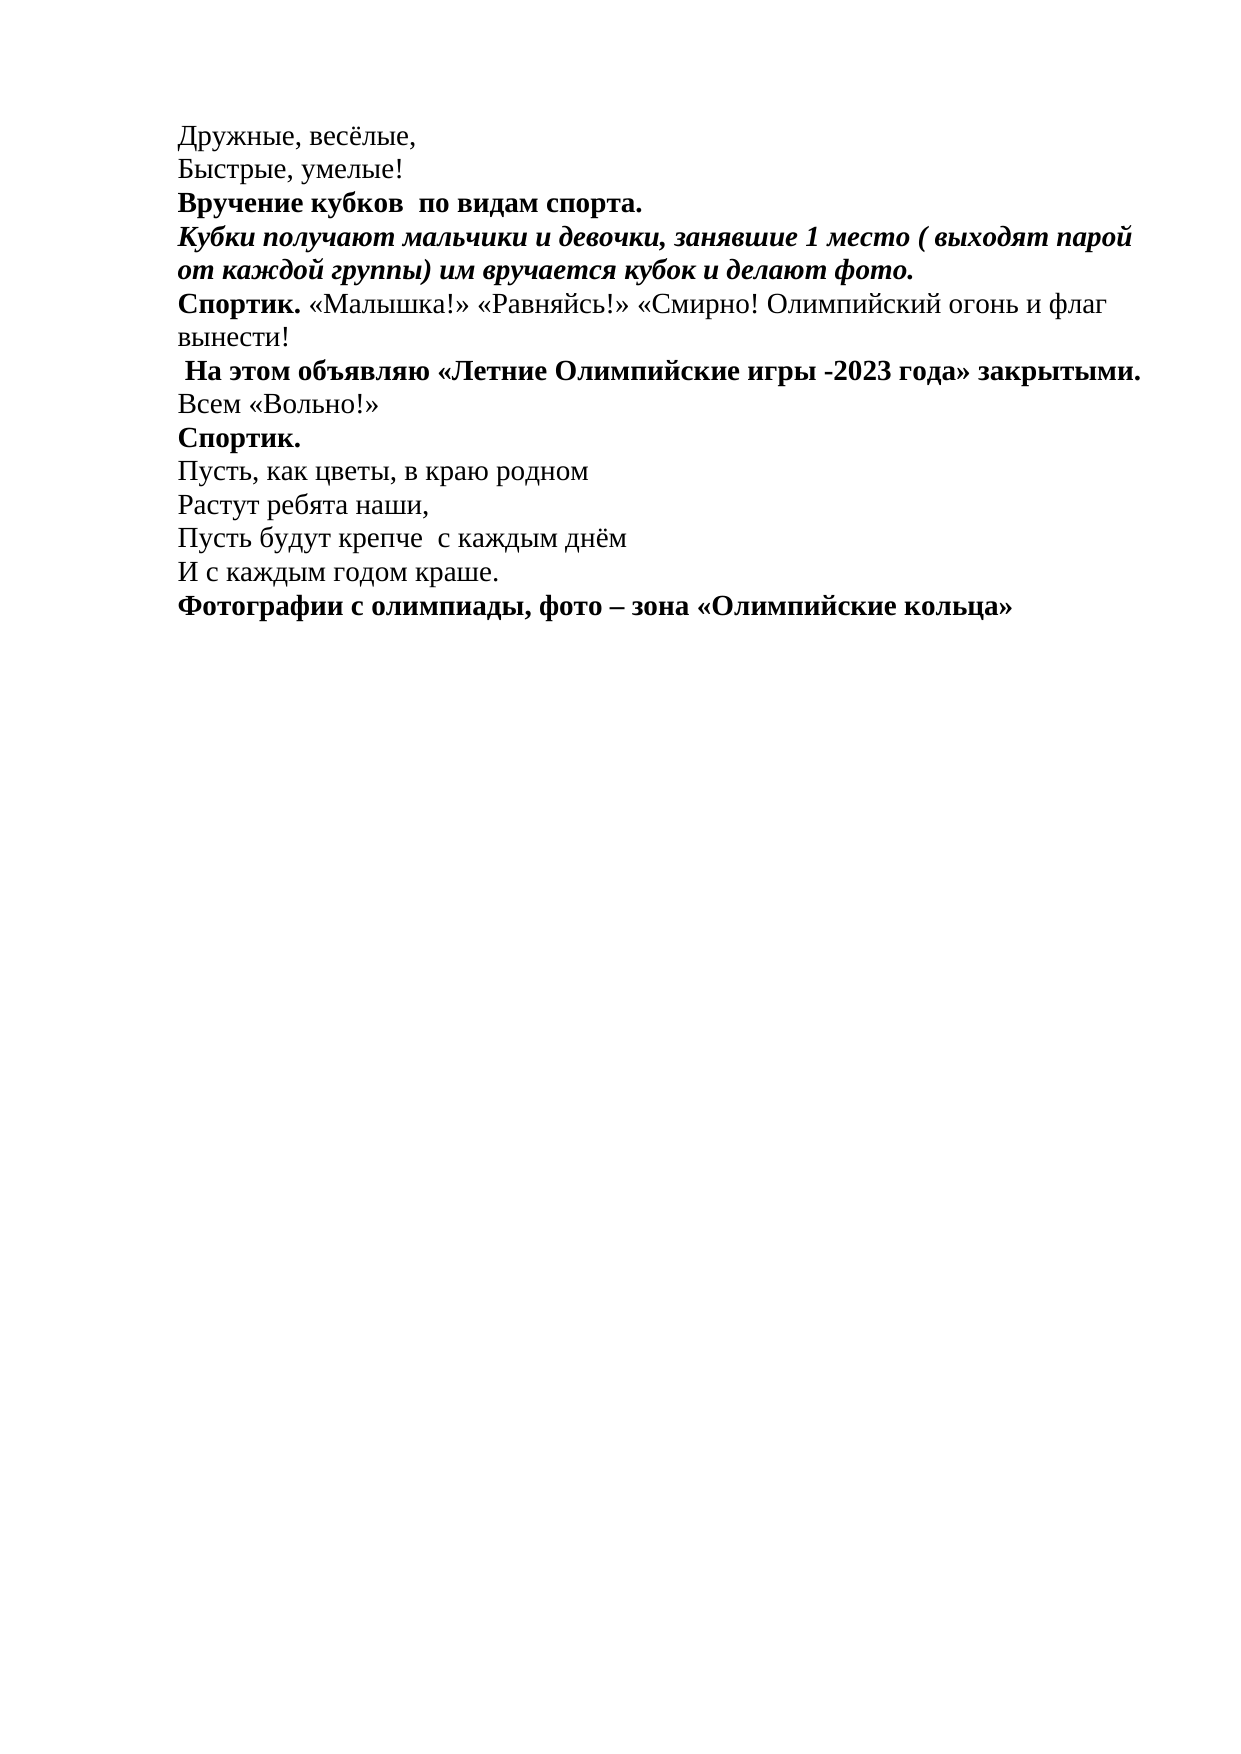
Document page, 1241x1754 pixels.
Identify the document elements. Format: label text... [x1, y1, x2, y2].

text Пусть будут крепче с каждым днём [177, 521, 1152, 554]
text Спортик. «Малышка!» «Равняйсь!» «Смирно! Олимпийский огонь и флаг вынести! [177, 286, 1152, 353]
text Фотографии с олимпиады, фото – зона «Олимпийские кольца» [177, 588, 1152, 621]
text Спортик. [177, 420, 1152, 453]
text Вручение кубков по видам спорта. [177, 185, 1152, 219]
text И с каждым годом краше. [177, 554, 1152, 588]
text Всем «Вольно!» [177, 386, 1152, 420]
text Пусть, как цветы, в краю родном [177, 453, 1152, 487]
text На этом объявляю «Летние Олимпийские игры -2023 года» закрытыми. [177, 353, 1152, 386]
text Растут ребята наши, [177, 487, 1152, 521]
text Быстрые, умелые! [177, 152, 1152, 185]
text Дружные, весёлые, [177, 118, 1152, 152]
text Кубки получают мальчики и девочки, занявшие 1 место ( выходят парой от каждой группы) им вручается кубок и делают фото. [177, 219, 1152, 286]
